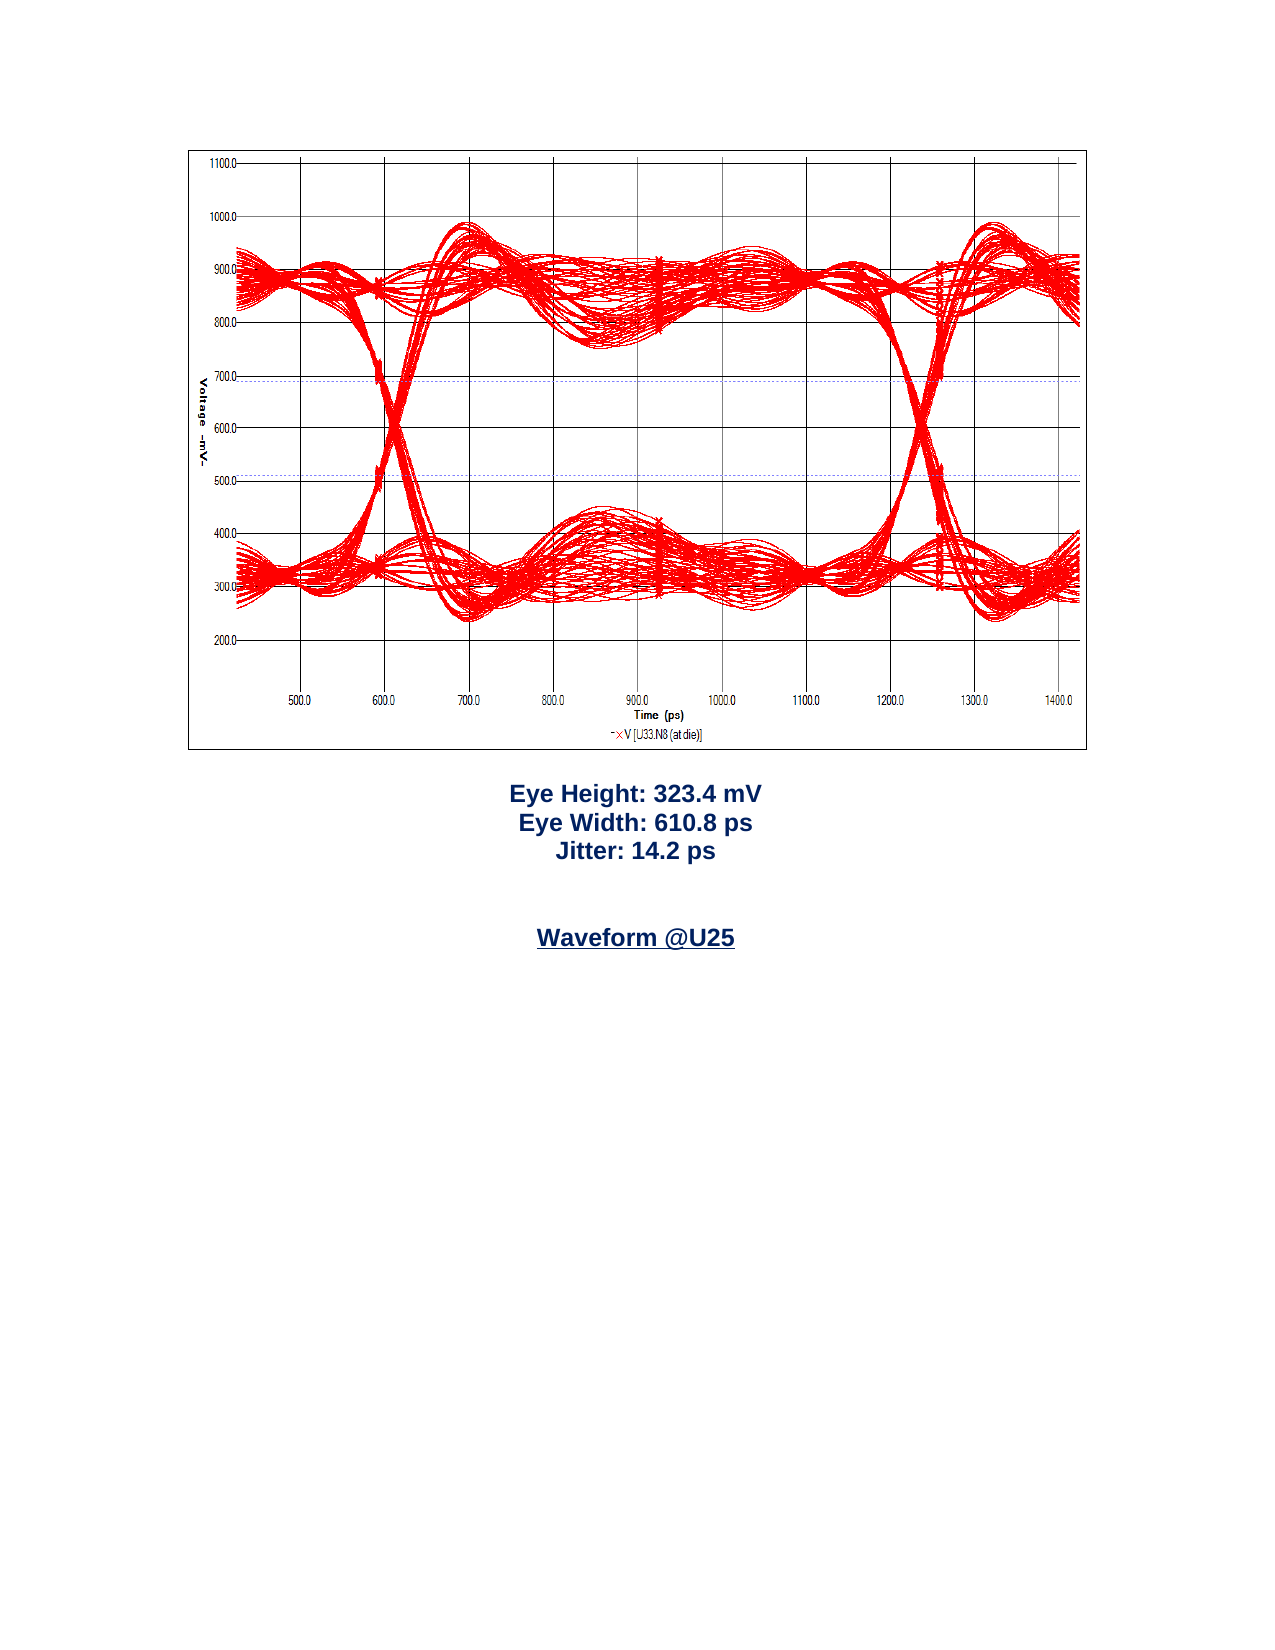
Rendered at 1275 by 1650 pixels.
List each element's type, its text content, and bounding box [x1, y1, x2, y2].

picture [189, 151, 1086, 749]
text Jitter: 14.2 ps [146, 836, 1125, 865]
text Waveform @U25 [146, 922, 1125, 951]
text Eye Width: 610.8 ps [146, 807, 1125, 836]
text Eye Height: 323.4 mV [146, 779, 1125, 807]
